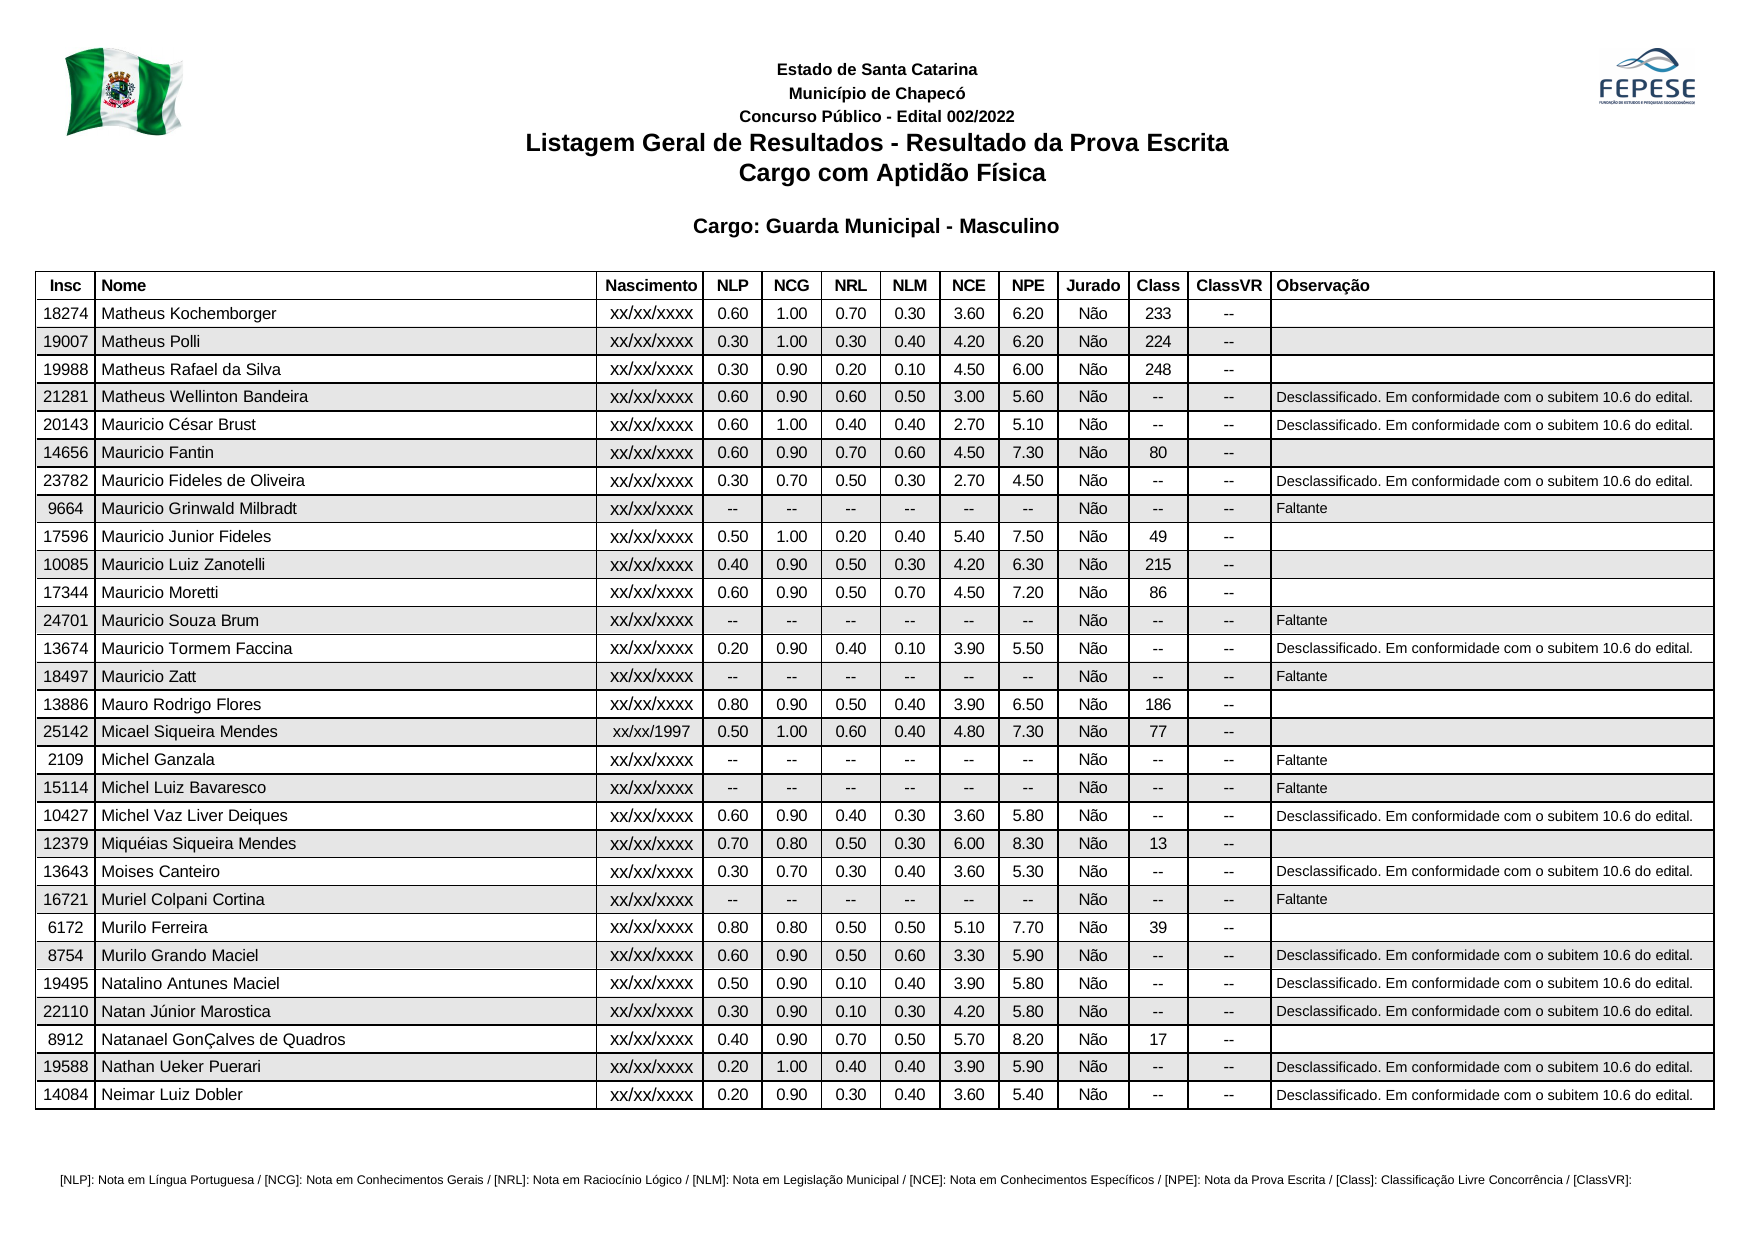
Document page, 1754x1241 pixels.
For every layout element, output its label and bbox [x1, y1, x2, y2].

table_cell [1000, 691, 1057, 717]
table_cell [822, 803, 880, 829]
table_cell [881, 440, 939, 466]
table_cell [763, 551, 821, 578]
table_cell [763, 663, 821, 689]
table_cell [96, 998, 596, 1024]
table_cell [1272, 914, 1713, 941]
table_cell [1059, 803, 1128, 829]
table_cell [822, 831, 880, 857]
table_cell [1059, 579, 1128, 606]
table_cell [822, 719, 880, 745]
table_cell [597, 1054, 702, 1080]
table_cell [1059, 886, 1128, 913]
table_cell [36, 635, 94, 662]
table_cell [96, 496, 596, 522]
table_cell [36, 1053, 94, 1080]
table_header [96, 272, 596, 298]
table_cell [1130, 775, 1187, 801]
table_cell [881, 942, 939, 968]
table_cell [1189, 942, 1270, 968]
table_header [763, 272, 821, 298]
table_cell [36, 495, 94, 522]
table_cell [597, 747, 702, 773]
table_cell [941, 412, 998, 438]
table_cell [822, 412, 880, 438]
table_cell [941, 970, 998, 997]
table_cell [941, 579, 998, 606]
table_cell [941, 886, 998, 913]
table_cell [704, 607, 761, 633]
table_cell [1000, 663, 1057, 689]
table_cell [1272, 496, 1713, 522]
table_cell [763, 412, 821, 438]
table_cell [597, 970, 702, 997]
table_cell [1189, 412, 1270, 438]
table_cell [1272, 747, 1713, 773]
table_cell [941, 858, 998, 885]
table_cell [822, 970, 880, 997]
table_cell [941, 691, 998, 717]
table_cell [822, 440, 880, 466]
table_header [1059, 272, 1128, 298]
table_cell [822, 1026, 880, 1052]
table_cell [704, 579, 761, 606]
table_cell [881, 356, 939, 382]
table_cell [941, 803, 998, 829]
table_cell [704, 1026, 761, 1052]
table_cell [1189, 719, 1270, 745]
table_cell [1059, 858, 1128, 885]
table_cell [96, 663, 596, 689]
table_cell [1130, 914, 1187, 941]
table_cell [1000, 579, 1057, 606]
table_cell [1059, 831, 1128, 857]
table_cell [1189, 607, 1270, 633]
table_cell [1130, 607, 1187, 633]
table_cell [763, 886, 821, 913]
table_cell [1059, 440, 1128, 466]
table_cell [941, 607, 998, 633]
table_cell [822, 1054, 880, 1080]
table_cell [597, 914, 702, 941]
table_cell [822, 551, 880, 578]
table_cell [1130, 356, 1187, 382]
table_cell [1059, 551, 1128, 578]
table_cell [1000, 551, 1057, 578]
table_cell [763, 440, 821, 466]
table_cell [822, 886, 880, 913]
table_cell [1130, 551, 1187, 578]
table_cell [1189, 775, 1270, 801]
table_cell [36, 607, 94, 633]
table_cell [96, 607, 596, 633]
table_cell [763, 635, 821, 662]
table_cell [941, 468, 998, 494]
picture [1599, 48, 1695, 105]
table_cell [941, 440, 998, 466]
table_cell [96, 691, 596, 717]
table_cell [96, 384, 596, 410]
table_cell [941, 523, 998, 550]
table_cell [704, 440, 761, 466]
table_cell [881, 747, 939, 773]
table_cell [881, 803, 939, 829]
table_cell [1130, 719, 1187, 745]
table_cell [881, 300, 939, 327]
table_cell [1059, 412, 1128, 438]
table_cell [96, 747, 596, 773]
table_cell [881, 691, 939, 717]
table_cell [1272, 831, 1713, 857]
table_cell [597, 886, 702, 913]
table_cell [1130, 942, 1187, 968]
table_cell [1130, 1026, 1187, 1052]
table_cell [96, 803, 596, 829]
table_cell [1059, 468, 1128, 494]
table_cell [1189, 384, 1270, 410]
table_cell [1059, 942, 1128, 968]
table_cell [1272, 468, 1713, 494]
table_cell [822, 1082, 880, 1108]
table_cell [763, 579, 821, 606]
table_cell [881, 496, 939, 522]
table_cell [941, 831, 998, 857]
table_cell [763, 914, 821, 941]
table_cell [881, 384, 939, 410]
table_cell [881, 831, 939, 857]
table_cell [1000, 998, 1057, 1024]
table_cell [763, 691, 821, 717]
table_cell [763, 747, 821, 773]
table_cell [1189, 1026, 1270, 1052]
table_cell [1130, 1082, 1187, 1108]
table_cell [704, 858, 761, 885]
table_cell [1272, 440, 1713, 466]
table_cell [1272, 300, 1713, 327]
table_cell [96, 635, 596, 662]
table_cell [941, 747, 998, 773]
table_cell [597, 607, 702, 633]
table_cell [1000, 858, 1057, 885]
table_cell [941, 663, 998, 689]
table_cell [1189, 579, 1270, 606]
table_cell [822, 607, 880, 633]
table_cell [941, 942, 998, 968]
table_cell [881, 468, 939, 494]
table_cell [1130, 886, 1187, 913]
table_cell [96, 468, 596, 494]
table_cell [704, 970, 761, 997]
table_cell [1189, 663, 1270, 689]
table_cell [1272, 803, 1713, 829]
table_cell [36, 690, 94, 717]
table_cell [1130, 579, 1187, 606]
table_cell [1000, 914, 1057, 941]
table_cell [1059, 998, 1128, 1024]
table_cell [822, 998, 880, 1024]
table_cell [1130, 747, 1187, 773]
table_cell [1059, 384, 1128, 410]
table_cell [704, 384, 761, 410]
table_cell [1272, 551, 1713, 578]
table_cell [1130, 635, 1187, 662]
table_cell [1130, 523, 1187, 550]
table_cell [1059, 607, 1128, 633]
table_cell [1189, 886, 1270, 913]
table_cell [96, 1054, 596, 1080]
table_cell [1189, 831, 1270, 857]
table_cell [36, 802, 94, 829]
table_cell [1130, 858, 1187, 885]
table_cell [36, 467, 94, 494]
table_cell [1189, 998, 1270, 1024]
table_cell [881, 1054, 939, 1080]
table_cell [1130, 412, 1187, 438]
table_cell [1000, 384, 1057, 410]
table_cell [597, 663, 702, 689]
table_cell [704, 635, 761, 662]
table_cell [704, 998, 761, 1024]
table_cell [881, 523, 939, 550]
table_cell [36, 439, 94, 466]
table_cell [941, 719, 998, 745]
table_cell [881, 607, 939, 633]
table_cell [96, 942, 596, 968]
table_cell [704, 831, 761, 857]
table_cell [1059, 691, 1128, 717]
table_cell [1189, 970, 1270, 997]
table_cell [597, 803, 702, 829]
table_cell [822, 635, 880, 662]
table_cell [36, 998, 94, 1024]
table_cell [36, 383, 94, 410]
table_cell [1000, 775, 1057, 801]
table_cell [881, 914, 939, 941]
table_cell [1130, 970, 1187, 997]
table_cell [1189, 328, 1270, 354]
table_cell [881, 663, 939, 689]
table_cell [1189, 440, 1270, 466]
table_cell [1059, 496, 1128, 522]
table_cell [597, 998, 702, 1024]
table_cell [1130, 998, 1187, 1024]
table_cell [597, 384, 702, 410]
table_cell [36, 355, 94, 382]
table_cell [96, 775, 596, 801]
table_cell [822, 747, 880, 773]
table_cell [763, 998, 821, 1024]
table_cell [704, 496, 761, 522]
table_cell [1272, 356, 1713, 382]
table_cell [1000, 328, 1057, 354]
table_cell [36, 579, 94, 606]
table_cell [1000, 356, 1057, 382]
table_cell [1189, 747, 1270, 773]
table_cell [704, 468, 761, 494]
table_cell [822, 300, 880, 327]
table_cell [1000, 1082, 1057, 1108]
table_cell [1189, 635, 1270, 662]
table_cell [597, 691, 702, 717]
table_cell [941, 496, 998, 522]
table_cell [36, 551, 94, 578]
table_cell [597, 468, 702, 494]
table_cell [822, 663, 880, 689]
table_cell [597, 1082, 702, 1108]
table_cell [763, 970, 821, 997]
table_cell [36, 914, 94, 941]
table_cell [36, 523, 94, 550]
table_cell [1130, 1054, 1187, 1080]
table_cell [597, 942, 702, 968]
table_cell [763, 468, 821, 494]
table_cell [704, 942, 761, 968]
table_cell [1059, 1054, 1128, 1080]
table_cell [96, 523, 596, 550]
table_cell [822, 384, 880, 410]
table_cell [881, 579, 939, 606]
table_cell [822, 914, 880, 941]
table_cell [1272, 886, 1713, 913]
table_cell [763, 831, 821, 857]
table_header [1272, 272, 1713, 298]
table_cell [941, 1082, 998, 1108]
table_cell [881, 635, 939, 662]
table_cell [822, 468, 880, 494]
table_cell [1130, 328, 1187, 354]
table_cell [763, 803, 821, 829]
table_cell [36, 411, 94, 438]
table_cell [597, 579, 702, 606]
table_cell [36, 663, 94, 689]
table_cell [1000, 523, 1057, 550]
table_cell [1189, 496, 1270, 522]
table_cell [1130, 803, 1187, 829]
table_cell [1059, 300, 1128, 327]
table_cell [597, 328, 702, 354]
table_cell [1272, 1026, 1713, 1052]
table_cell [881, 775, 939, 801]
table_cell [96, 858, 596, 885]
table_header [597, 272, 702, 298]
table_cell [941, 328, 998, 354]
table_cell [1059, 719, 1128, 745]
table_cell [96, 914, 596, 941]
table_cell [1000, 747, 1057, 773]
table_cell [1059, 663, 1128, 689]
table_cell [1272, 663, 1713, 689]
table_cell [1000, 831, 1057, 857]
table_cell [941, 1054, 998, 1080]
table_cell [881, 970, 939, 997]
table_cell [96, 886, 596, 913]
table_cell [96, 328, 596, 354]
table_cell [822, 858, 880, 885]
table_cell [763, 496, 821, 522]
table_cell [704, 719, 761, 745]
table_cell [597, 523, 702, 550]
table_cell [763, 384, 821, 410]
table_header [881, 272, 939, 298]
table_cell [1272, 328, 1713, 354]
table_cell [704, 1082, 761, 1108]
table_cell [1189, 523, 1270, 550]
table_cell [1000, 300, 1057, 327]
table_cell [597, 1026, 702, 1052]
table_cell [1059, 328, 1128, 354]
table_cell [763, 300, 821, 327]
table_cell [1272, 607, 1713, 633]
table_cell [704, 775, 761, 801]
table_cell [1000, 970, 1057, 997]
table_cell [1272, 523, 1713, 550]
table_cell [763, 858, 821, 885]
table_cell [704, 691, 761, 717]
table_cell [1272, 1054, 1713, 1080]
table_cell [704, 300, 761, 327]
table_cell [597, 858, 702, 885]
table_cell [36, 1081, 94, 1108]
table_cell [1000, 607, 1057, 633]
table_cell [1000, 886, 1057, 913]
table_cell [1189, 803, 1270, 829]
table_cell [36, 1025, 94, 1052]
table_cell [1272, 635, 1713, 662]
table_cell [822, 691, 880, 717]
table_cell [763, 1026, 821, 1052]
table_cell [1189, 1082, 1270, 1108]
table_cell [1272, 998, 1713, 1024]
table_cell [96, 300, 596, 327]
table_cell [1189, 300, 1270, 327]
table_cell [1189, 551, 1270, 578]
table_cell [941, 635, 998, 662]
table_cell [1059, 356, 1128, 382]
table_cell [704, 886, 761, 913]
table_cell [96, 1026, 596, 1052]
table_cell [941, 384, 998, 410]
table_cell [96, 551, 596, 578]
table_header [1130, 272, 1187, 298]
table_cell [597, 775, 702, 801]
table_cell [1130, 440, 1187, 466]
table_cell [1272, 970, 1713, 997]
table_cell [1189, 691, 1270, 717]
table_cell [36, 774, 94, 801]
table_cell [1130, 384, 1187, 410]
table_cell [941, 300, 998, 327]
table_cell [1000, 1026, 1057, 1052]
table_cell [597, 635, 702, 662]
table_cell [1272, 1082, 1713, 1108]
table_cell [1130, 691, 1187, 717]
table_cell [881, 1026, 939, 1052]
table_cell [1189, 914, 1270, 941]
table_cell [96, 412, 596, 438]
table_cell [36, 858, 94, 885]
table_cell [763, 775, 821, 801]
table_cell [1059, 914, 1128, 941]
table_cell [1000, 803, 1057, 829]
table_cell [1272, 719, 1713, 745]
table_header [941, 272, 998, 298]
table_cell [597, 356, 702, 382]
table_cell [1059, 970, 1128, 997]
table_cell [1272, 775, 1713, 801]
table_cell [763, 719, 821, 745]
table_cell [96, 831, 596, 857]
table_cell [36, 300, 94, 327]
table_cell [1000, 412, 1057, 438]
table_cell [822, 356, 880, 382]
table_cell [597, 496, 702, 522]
picture [65, 47, 184, 136]
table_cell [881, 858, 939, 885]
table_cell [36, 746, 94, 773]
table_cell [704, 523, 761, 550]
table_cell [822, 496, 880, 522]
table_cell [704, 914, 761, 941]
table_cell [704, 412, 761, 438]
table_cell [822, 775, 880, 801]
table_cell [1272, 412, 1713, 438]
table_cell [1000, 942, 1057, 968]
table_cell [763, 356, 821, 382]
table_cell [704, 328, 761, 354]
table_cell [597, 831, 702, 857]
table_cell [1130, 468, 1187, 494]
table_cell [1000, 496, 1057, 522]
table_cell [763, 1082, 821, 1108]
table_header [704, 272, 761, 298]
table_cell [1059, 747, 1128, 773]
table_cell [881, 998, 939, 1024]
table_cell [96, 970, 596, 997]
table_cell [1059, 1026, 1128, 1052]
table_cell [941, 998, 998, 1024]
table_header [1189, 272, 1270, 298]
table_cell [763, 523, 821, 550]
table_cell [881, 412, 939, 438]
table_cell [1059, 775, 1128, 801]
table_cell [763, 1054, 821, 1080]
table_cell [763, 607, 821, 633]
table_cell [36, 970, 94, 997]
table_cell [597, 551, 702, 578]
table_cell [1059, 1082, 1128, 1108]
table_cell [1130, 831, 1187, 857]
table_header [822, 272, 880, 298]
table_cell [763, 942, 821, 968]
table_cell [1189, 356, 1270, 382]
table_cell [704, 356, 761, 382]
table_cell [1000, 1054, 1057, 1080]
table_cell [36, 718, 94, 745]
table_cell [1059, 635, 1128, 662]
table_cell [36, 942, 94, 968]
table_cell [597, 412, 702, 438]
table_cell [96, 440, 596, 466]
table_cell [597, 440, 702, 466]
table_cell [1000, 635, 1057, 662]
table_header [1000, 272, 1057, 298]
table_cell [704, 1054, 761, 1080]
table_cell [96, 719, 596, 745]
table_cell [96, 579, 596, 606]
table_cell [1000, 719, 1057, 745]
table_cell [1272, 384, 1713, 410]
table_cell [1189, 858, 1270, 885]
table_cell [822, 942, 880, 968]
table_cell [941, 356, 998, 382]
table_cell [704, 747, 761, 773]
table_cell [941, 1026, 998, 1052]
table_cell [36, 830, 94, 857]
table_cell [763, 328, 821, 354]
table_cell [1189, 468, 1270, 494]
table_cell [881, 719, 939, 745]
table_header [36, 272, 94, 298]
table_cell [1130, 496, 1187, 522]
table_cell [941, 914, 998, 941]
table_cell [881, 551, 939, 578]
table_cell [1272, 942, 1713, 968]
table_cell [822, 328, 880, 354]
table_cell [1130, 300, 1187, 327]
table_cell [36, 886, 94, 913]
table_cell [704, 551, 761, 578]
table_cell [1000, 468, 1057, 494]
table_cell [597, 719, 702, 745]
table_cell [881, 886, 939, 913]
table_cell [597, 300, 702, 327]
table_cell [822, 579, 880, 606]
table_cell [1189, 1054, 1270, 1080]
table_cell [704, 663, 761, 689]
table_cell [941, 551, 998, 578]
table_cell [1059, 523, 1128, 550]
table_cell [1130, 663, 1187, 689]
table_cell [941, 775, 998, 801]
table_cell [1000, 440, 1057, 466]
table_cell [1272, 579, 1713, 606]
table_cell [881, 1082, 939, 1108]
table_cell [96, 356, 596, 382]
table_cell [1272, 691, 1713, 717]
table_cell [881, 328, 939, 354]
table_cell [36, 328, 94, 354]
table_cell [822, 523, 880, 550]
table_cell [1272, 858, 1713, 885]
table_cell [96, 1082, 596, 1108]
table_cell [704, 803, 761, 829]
